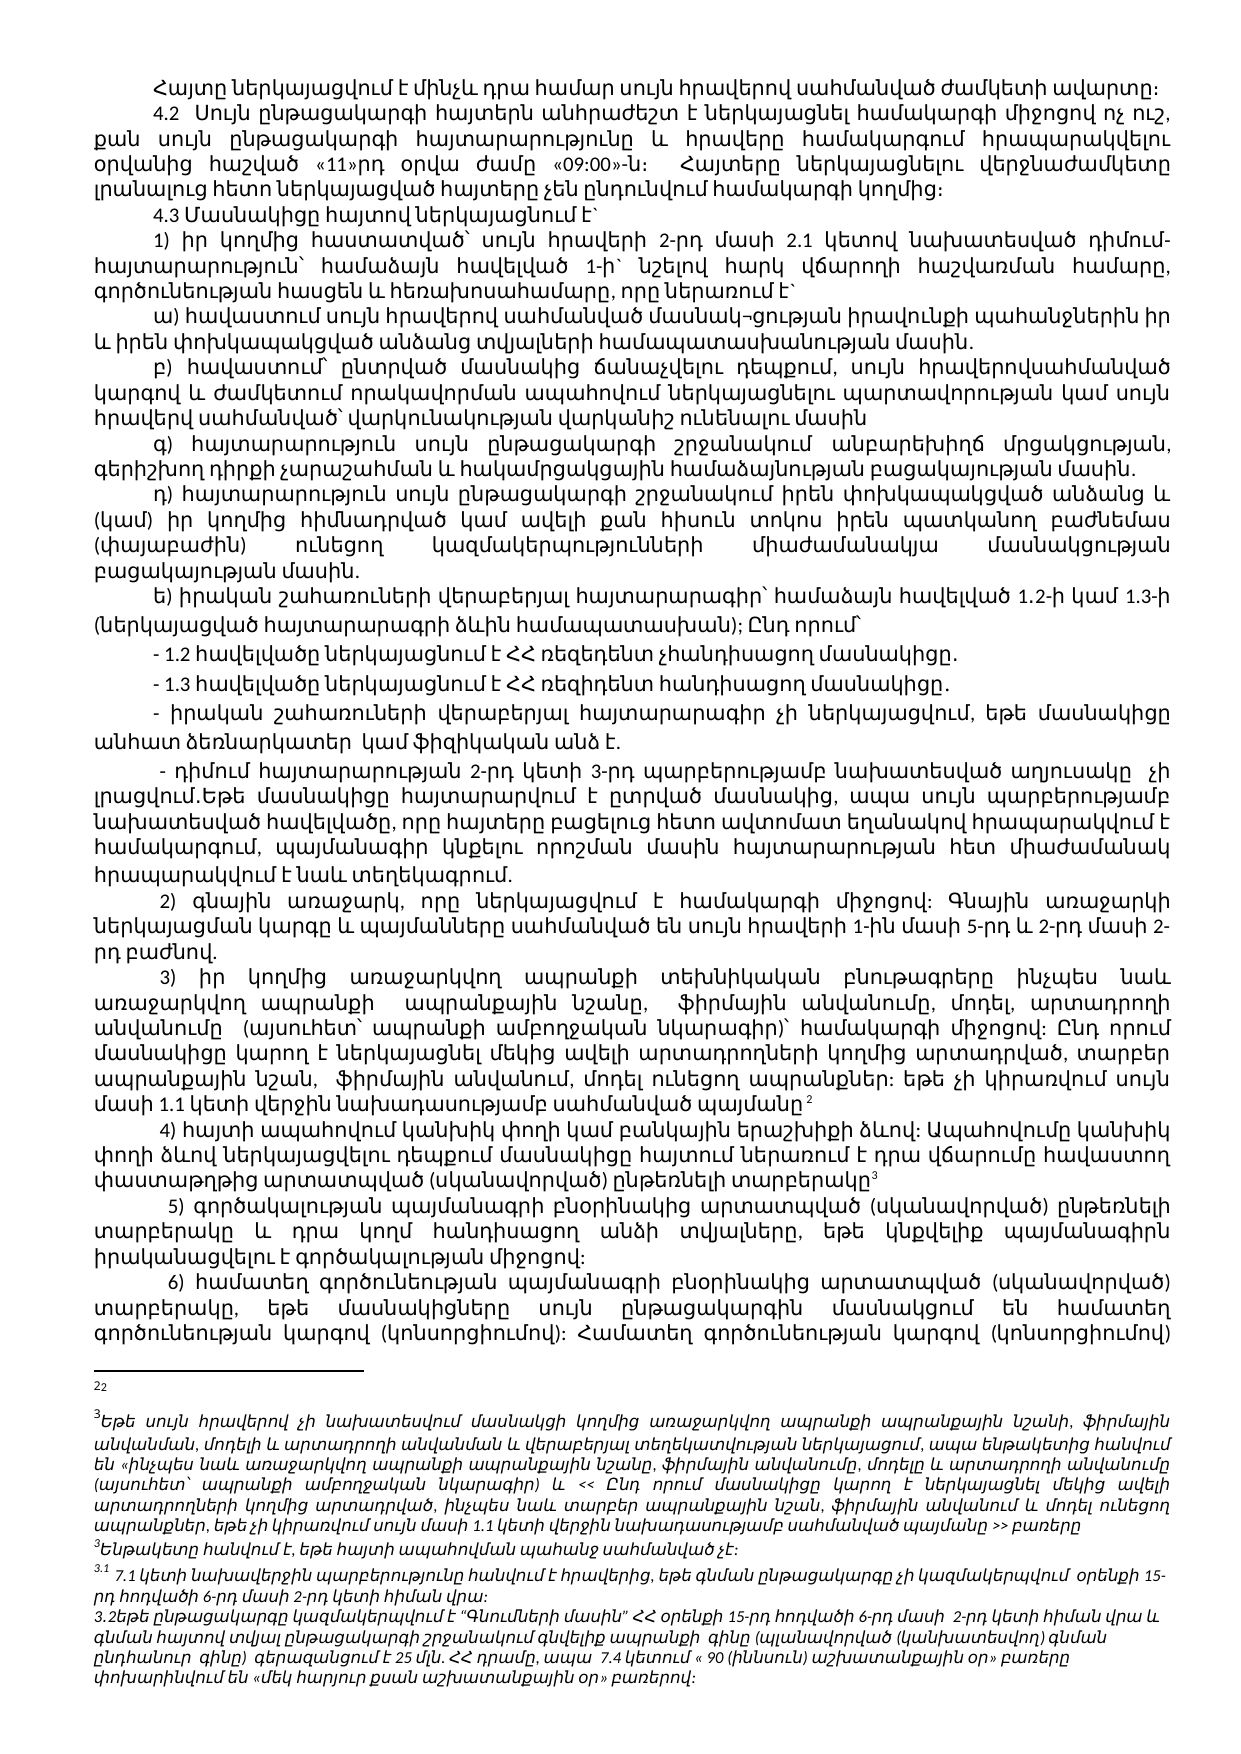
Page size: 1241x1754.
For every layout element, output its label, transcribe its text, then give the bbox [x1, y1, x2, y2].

text - դիմում հայտարարության 2-րդ կետի 3-րդ պարբերությամբ նախատեսված աղյուսակը չի լրացվում․Եթե մասնակիցը հայտարարվում է ըտրված մասնակից, ապա սույն պարբերությամբ նախատեսված հավելվածը, որը հայտերը բացելուց հետո ավտոմատ եղանակով հրապարակվում է համակարգում, պայմանագիր կնքելու որոշման մասին հայտարարության հետ միաժամանակ հրապարակվում է նաև տեղեկագրում. [94, 758, 1171, 888]
text Հայտը ներկայացվում է մինչև դրա համար սույն հրավերով սահմանված ժամկետի ավարտը։ [94, 75, 1171, 100]
text - 1.3 հավելվածը ներկայացնում է ՀՀ ռեզիդենտ հանդիսացող մասնակիցը․ [94, 671, 1171, 696]
text 4) հայտի ապահովում կանխիկ փողի կամ բանկային երաշխիքի ձևով: Ապահովումը կանխիկ փողի ձևով ներկայացվելու դեպքում մասնակիցը հայտում ներառում է դրա վճարումը հավաստող փաստաթղթից արտատպված (սկանավորված) ընթեռնելի տարբերակը3 [94, 1117, 1171, 1193]
text - իրական շահառուների վերաբերյալ հայտարարագիր չի ներկայացվում, եթե մասնակիցը անհատ ձեռնարկատեր կամ ֆիզիկական անձ է. [94, 700, 1171, 754]
text 4.3 Մասնակիցը հայտով ներկայացնում է` [94, 202, 1171, 227]
text 3) իր կողմից առաջարկվող ապրանքի տեխնիկական բնութագրերը ինչպես նաև առաջարկվող ապրանքի ապրանքային նշանը, ֆիրմային անվանումը, մոդել, արտադրողի անվանումը (այսուհետ՝ ապրանքի ամբողջական նկարագիր)՝ համակարգի միջոցով: Ընդ որում մասնակիցը կարող է ներկայացնել մեկից ավելի արտադրողների կողմից արտադրված, տարբեր ապրանքային նշան, ֆիրմային անվանում, մոդել ունեցող ապրանքներ: եթե չի կիրառվում սույն մասի 1.1 կետի վերջին նախադասությամբ սահմանված պայմանը 2 [94, 964, 1171, 1117]
text 1) իր կողմից հաստատված՝ սույն հրավերի 2-րդ մասի 2.1 կետով նախատեսված դիմում-հայտարարություն՝ համաձայն հավելված 1-ի` նշելով հարկ վճարողի հաշվառման համարը, գործունեության հասցեն և հեռախոսահամարը, որը ներառում է` [94, 227, 1171, 304]
text 5) գործակալության պայմանագրի բնօրինակից արտատպված (սկանավորված) ընթեռնելի տարբերակը և դրա կողմ հանդիսացող անձի տվյալները, եթե կնքվելիք պայմանագիրն իրականացվելու է գործակալության միջոցով: [94, 1193, 1171, 1269]
text 4.2 Սույն ընթացակարգի հայտերն անհրաժեշտ է ներկայացնել համակարգի միջոցով ոչ ուշ, քան սույն ընթացակարգի հայտարարությունը և հրավերը համակարգում հրապարակվելու օրվանից հաշված «11»րդ օրվա ժամը «09:00»-ն։ Հայտերը ներկայացնելու վերջնաժամկետը լրանալուց հետո ներկայացված հայտերը չեն ընդունվում համակարգի կողմից։ [94, 100, 1171, 202]
text դ) հայտարարություն սույն ընթացակարգի շրջանակում իրեն փոխկապակցված անձանց և (կամ) իր կողմից հիմնադրված կամ ավելի քան հիսուն տոկոս իրեն պատկանող բաժնեմաս (փայաբաժին) ունեցող կազմակերպությունների միաժամանակյա մասնակցության բացակայության մասին. [94, 482, 1171, 583]
text գ) հայտարարություն սույն ընթացակարգի շրջանակում անբարեխիղճ մրցակցության, գերիշխող դիրքի չարաշահման և հակամրցակցային համաձայնության բացակայության մասին. [94, 431, 1171, 482]
text 2) գնային առաջարկ, որը ներկայացվում է համակարգի միջոցով: Գնային առաջարկի ներկայացման կարգը և պայմանները սահմանված են սույն հրավերի 1-ին մասի 5-րդ և 2-րդ մասի 2-րդ բաժնով. [94, 888, 1171, 964]
text ա) հավաստում սույն հրավերով սահմանված մասնակ¬ցության իրավունքի պահանջներին իր և իրեն փոխկապակցված անձանց տվյալների համապատասխանության մասին. [94, 304, 1171, 354]
text բ) հավաստում՝ ընտրված մասնակից ճանաչվելու դեպքում, սույն հրավերովսահմանված կարգով և ժամկետում որակավորման ապահովում ներկայացնելու պարտավորության կամ սույն հրավերվ սահմանված՝ վարկունակության վարկանիշ ունենալու մասին [94, 354, 1171, 431]
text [94, 1269, 1171, 1346]
text ե) իրական շահառուների վերաբերյալ հայտարարագիր՝ համաձայն հավելված 1․2-ի կամ 1.3-ի (ներկայացված հայտարարագրի ձևին համապատասխան); Ընդ որում՝ [94, 583, 1171, 638]
text - 1.2 հավելվածը ներկայացնում է ՀՀ ռեզեդենտ չհանդիսացող մասնակիցը․ [94, 642, 1171, 667]
